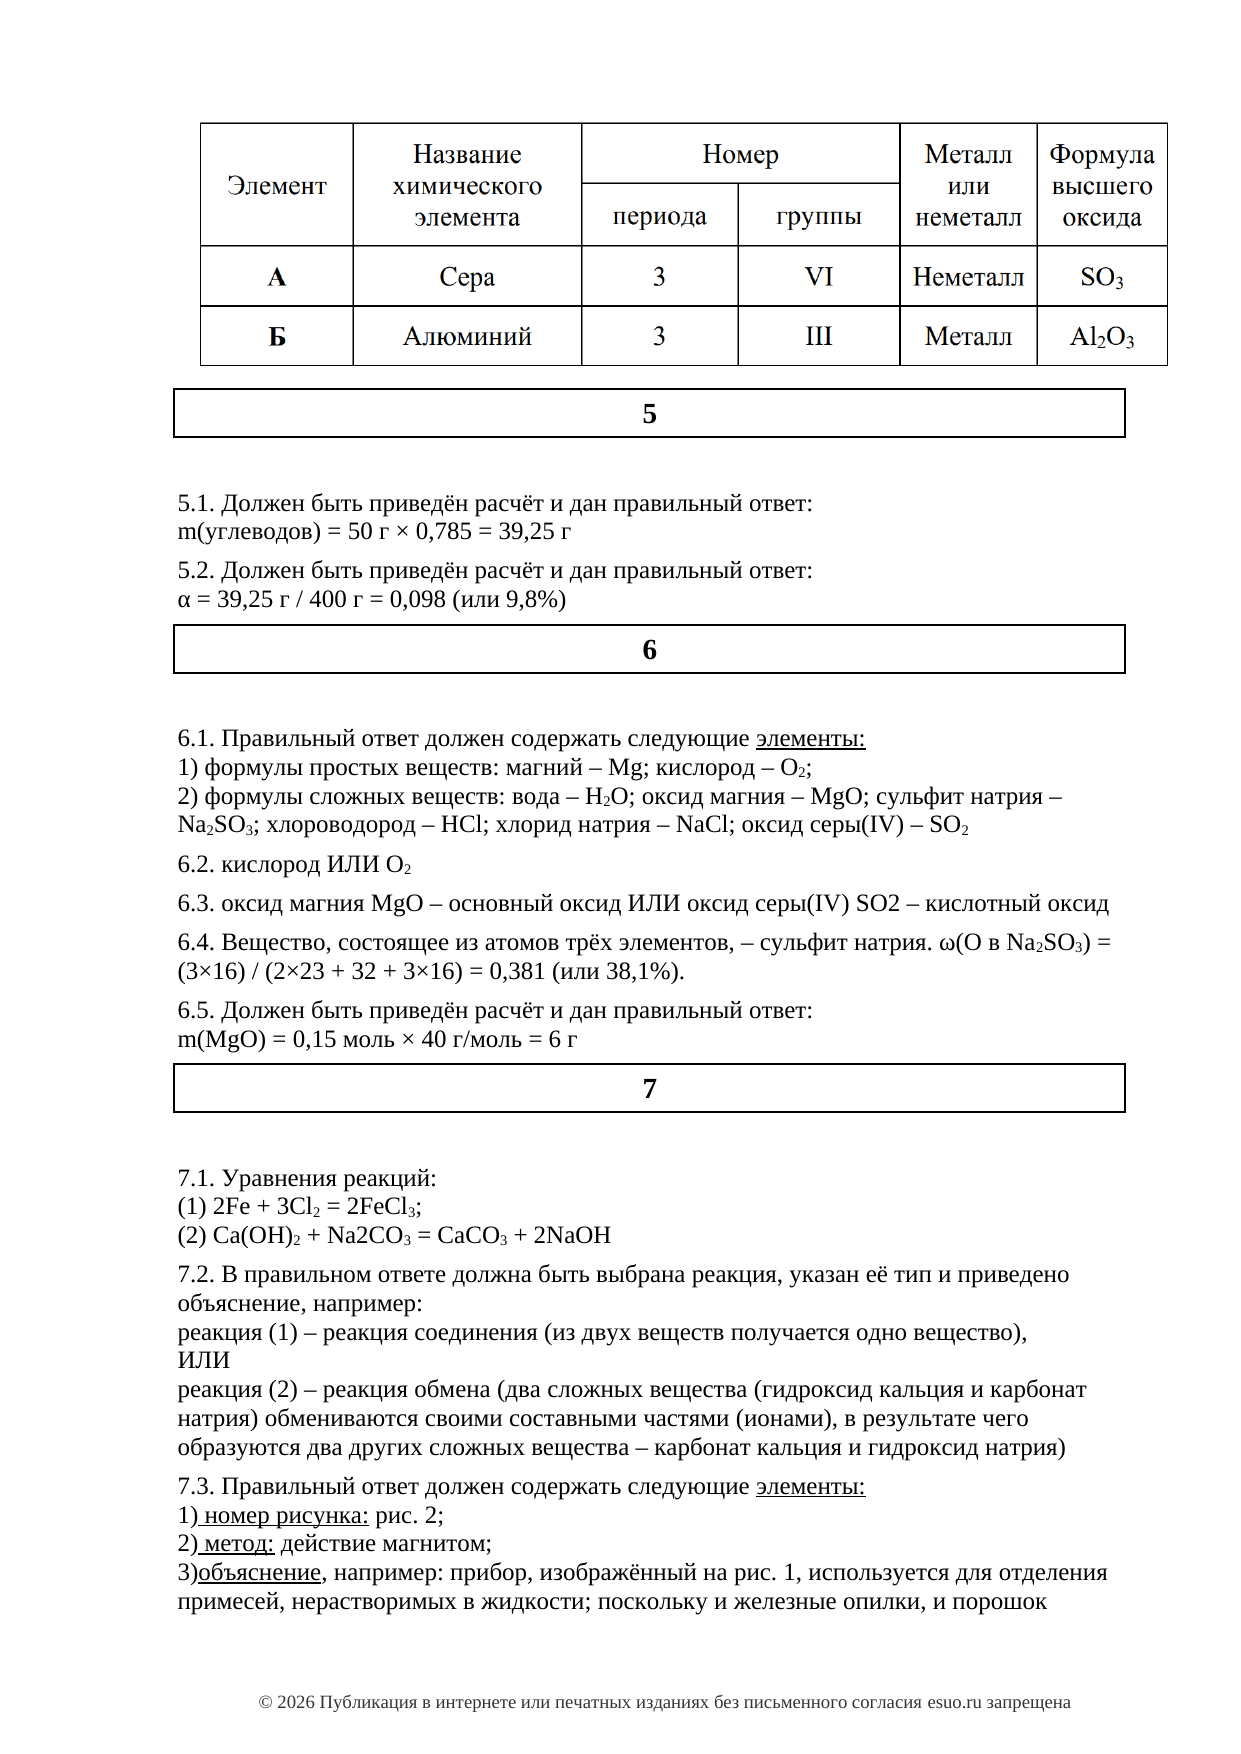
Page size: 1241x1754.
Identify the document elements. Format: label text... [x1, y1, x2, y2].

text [177, 1471, 1122, 1615]
text 5.2. Должен быть приведён расчёт и дан правильный ответ: α = 39,25 г / 400 г = 0,098 (или 9,8%) [177, 556, 1122, 613]
text 5.1. Должен быть приведён расчёт и дан правильный ответ: m(углеводов) = 50 г × 0,785 = 39,25 г [177, 488, 1122, 545]
picture [196, 118, 1172, 378]
text 6.1. Правильный ответ должен содержать следующие элементы: 1) формулы простых веществ: магний – Mg; кислород – O2; 2) формулы сложных веществ: вода – H2O; оксид магния – MgO; сульфит натрия – Na2SO3; хлороводород – HCl; хлорид натрия – NaCl; оксид серы(IV) – SO2 [177, 723, 1122, 838]
text 6.2. кислород ИЛИ О2 [177, 849, 1122, 877]
subtitle 6 [175, 626, 1124, 672]
text 6.3. оксид магния MgO – основный оксид ИЛИ оксид серы(IV) SO2 – кислотный оксид [177, 888, 1122, 917]
text 7.1. Уравнения реакций: (1) 2Fe + 3Cl2 = 2FeCl3; (2) Ca(ОН)2 + Na2CO3 = CaCO3 + 2NaОН [177, 1163, 1122, 1249]
subtitle 7 [175, 1065, 1124, 1111]
text 7.2. В правильном ответе должна быть выбрана реакция, указан её тип и приведено объяснение, например: реакция (1) – реакция соединения (из двух веществ получается одно вещество), ИЛИ реакция (2) – реакция обмена (два сложных вещества (гидроксид кальция и карбонат натрия) обмениваются своими составными частями (ионами), в результате чего образуются два других сложных вещества – карбонат кальция и гидроксид натрия) [177, 1259, 1122, 1461]
text 6.4. Вещество, состоящее из атомов трёх элементов, – сульфит натрия. ω(O в Na2SO3) = (3×16) / (2×23 + 32 + 3×16) = 0,381 (или 38,1%). [177, 927, 1122, 984]
text 6.5. Должен быть приведён расчёт и дан правильный ответ: m(MgO) = 0,15 моль × 40 г/моль = 6 г [177, 995, 1122, 1052]
subtitle 5 [175, 390, 1124, 436]
